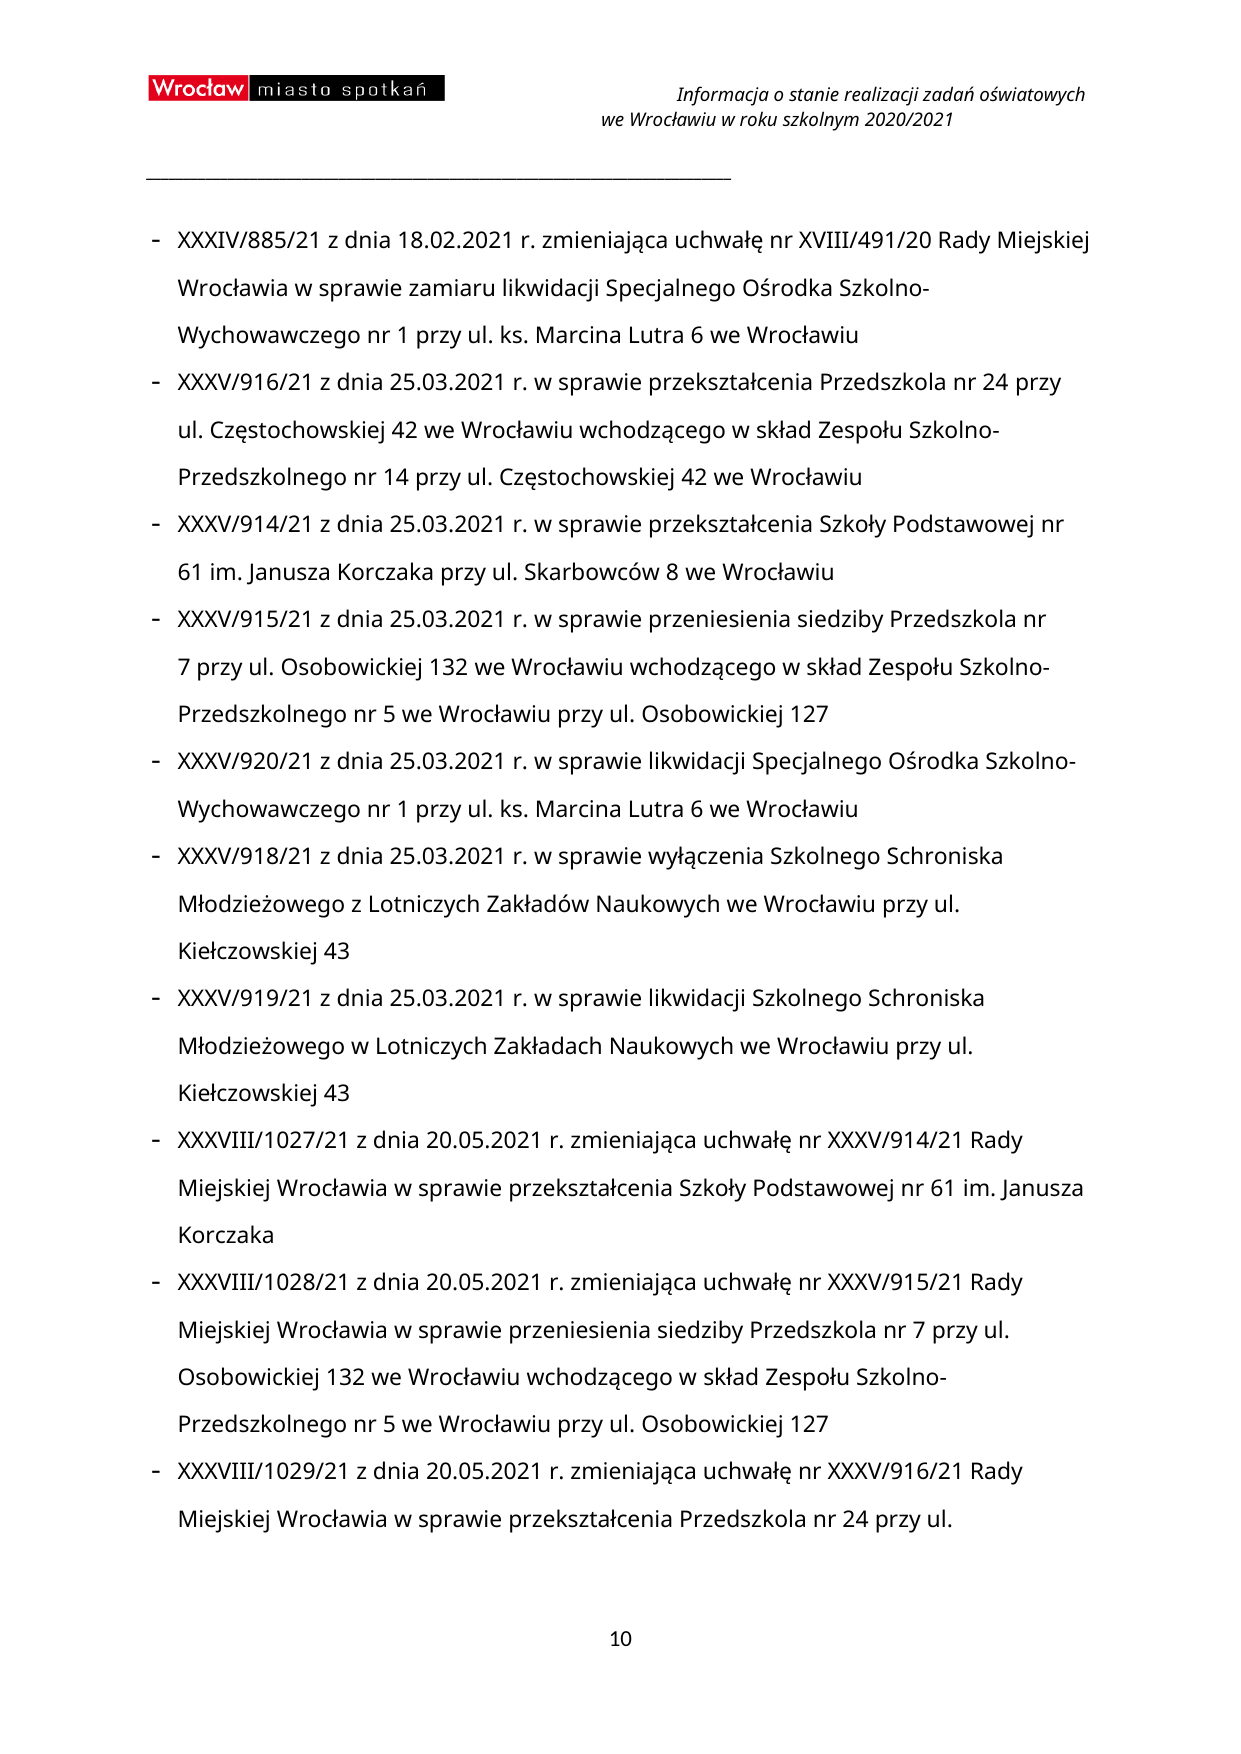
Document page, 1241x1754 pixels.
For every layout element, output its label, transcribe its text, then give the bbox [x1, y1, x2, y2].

picture [147, 73, 445, 102]
list XXXV/914/21 z dnia 25.03.2021 r. w sprawie przekształcenia Szkoły Podstawowej nr 61 im. Janusza Korczaka przy ul. Skarbowców 8 we Wrocławiu [148, 508, 1093, 587]
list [148, 1455, 1093, 1534]
list XXXV/915/21 z dnia 25.03.2021 r. w sprawie przeniesienia siedziby Przedszkola nr 7 przy ul. Osobowickiej 132 we Wrocławiu wchodzącego w skład Zespołu Szkolno-Przedszkolnego nr 5 we Wrocławiu przy ul. Osobowickiej 127 [148, 603, 1093, 729]
list XXXV/918/21 z dnia 25.03.2021 r. w sprawie wyłączenia Szkolnego Schroniska Młodzieżowego z Lotniczych Zakładów Naukowych we Wrocławiu przy ul. Kiełczowskiej 43 [148, 840, 1093, 966]
list XXXV/920/21 z dnia 25.03.2021 r. w sprawie likwidacji Specjalnego Ośrodka Szkolno-Wychowawczego nr 1 przy ul. ks. Marcina Lutra 6 we Wrocławiu [148, 745, 1093, 824]
list XXXVIII/1027/21 z dnia 20.05.2021 r. zmieniająca uchwałę nr XXXV/914/21 Rady Miejskiej Wrocławia w sprawie przekształcenia Szkoły Podstawowej nr 61 im. Janusza Korczaka [148, 1124, 1093, 1250]
list XXXVIII/1028/21 z dnia 20.05.2021 r. zmieniająca uchwałę nr XXXV/915/21 Rady Miejskiej Wrocławia w sprawie przeniesienia siedziby Przedszkola nr 7 przy ul. Osobowickiej 132 we Wrocławiu wchodzącego w skład Zespołu Szkolno-Przedszkolnego nr 5 we Wrocławiu przy ul. Osobowickiej 127 [148, 1266, 1093, 1439]
list XXXV/916/21 z dnia 25.03.2021 r. w sprawie przekształcenia Przedszkola nr 24 przy ul. Częstochowskiej 42 we Wrocławiu wchodzącego w skład Zespołu Szkolno-Przedszkolnego nr 14 przy ul. Częstochowskiej 42 we Wrocławiu [148, 366, 1093, 492]
list XXXIV/885/21 z dnia 18.02.2021 r. zmieniająca uchwałę nr XVIII/491/20 Rady Miejskiej Wrocławia w sprawie zamiaru likwidacji Specjalnego Ośrodka Szkolno-Wychowawczego nr 1 przy ul. ks. Marcina Lutra 6 we Wrocławiu [148, 224, 1093, 350]
list XXXV/919/21 z dnia 25.03.2021 r. w sprawie likwidacji Szkolnego Schroniska Młodzieżowego w Lotniczych Zakładach Naukowych we Wrocławiu przy ul. Kiełczowskiej 43 [148, 982, 1093, 1108]
